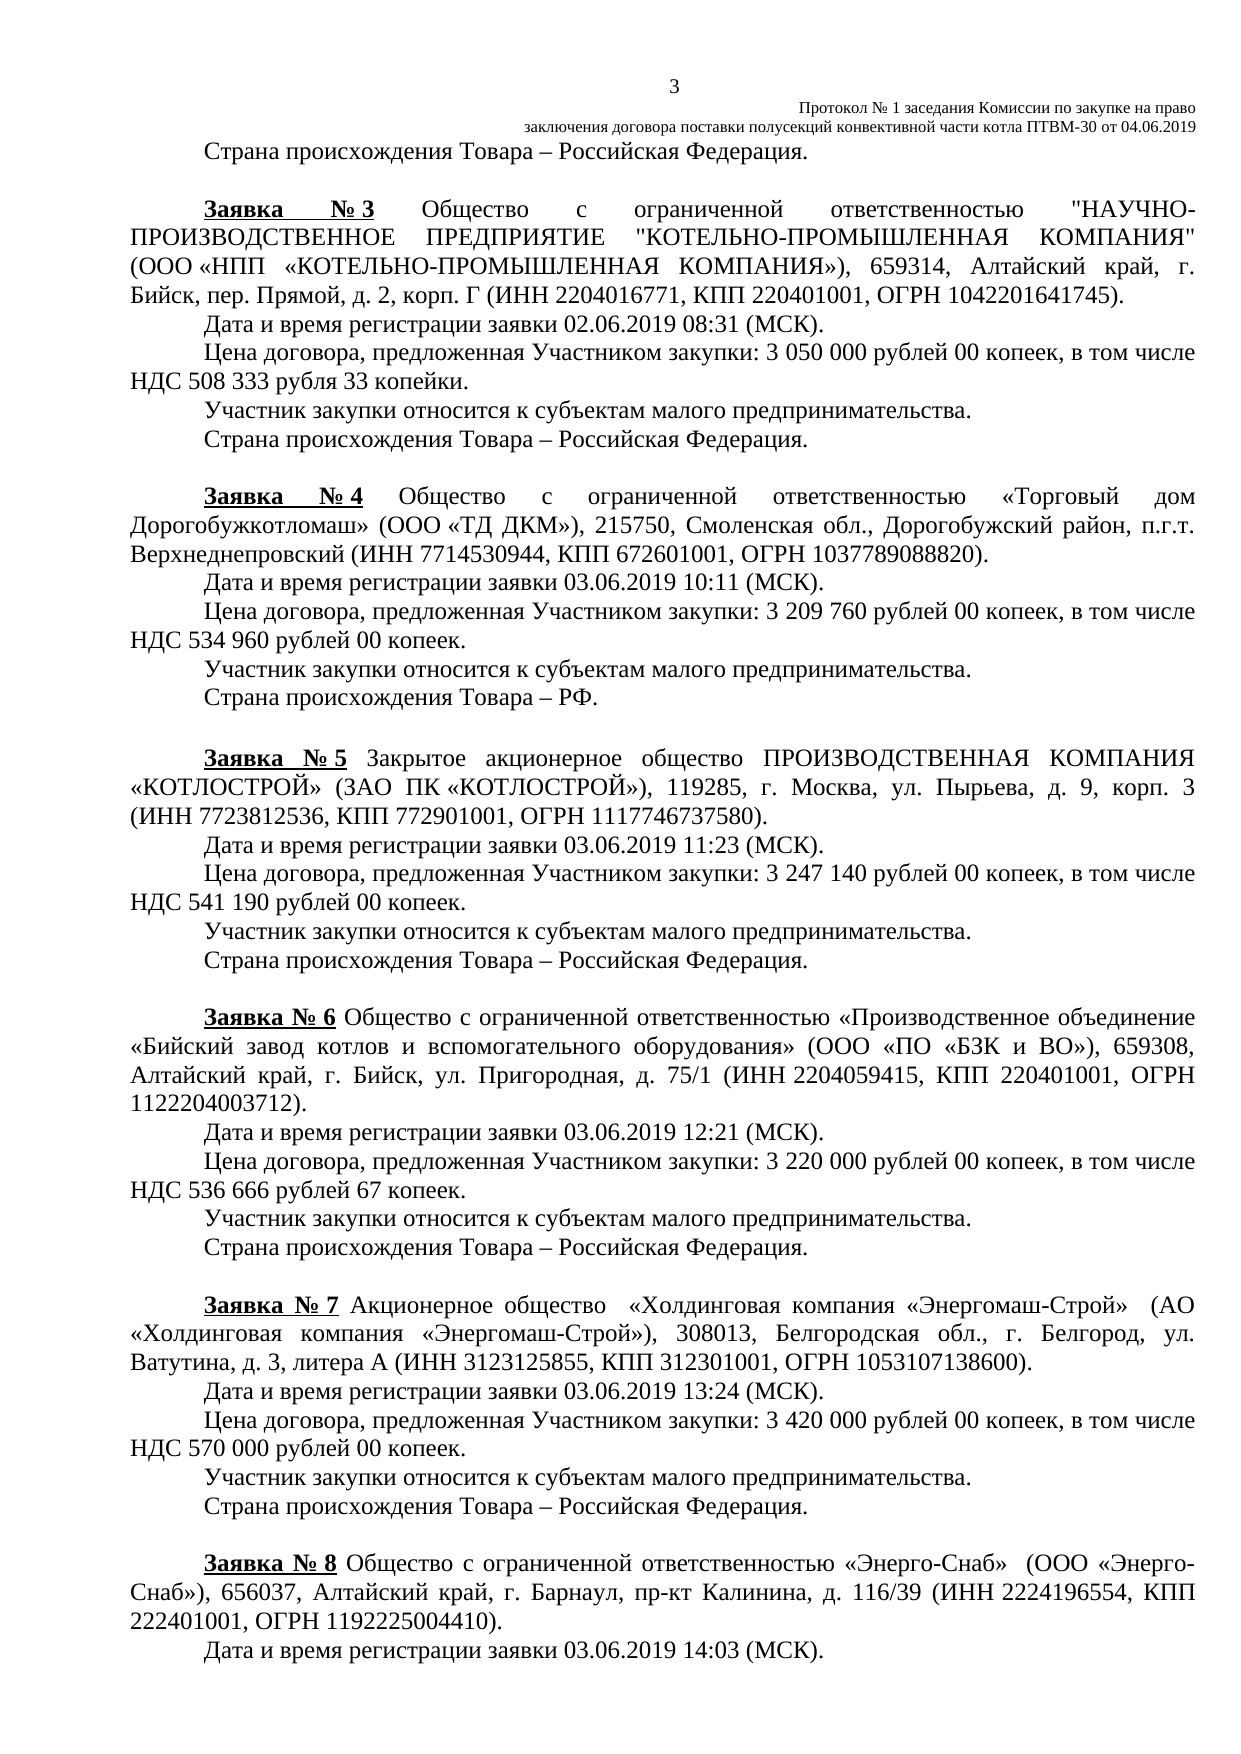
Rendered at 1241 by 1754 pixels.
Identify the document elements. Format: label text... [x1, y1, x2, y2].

text Участник закупки относится к субъектам малого предпринимательства. [130, 1462, 1196, 1491]
subtitle Страна происхождения Товара – Российская Федерация. [130, 136, 1196, 165]
subtitle Заявка № 8 Общество с ограниченной ответственностью «Энерго-Снаб» (ООО «Энерго-Снаб»), 656037, Алтайский край, г. Барнаул, пр-кт Калинина, д. 116/39 (ИНН 2224196554, КПП 222401001, ОГРН 1192225004410). [130, 1548, 1196, 1635]
text Дата и время регистрации заявки 03.06.2019 11:23 (МСК). [130, 830, 1196, 858]
text Цена договора, предложенная Участником закупки: 3 050 000 рублей 00 копеек, в том числе НДС 508 333 рубля 33 копейки. [130, 337, 1196, 395]
text Дата и время регистрации заявки 03.06.2019 10:11 (МСК). [130, 567, 1196, 596]
text Цена договора, предложенная Участником закупки: 3 209 760 рублей 00 копеек, в том числе НДС 534 960 рублей 00 копеек. [130, 596, 1196, 654]
text Дата и время регистрации заявки 02.06.2019 08:31 (МСК). [130, 309, 1196, 337]
text Дата и время регистрации заявки 03.06.2019 13:24 (МСК). [130, 1376, 1196, 1405]
subtitle Страна происхождения Товара – Российская Федерация. [130, 424, 1196, 452]
subtitle Страна происхождения Товара – Российская Федерация. [130, 945, 1196, 973]
text Участник закупки относится к субъектам малого предпринимательства. [130, 1203, 1196, 1232]
text Дата и время регистрации заявки 03.06.2019 14:03 (МСК). [130, 1635, 1196, 1663]
subtitle Страна происхождения Товара – Российская Федерация. [130, 1232, 1196, 1261]
subtitle Страна происхождения Товара – Российская Федерация. [130, 1491, 1196, 1520]
text Участник закупки относится к субъектам малого предпринимательства. [130, 395, 1196, 424]
subtitle Заявка № 4 Общество с ограниченной ответственностью «Торговый дом Дорогобужкотломаш» (ООО «ТД ДКМ»), 215750, Смоленская обл., Дорогобужский район, п.г.т. Верхнеднепровский (ИНН 7714530944, КПП 672601001, ОГРН 1037789088820). [130, 481, 1196, 567]
text Дата и время регистрации заявки 03.06.2019 12:21 (МСК). [130, 1117, 1196, 1146]
subtitle Заявка № 3 Общество с ограниченной ответственностью "НАУЧНО-ПРОИЗВОДСТВЕННОЕ ПРЕДПРИЯТИЕ "КОТЕЛЬНО-ПРОМЫШЛЕННАЯ КОМПАНИЯ" (ООО «НПП «КОТЕЛЬНО-ПРОМЫШЛЕННАЯ КОМПАНИЯ»), 659314, Алтайский край, г. Бийск, пер. Прямой, д. 2, корп. Г (ИНН 2204016771, КПП 220401001, ОГРН 1042201641745). [130, 194, 1196, 309]
text Участник закупки относится к субъектам малого предпринимательства. [130, 916, 1196, 945]
text Цена договора, предложенная Участником закупки: 3 420 000 рублей 00 копеек, в том числе НДС 570 000 рублей 00 копеек. [130, 1405, 1196, 1462]
text Цена договора, предложенная Участником закупки: 3 247 140 рублей 00 копеек, в том числе НДС 541 190 рублей 00 копеек. [130, 858, 1196, 916]
subtitle Заявка № 5 Закрытое акционерное общество ПРОИЗВОДСТВЕННАЯ КОМПАНИЯ «КОТЛОСТРОЙ» (ЗАО ПК «КОТЛОСТРОЙ»), 119285, г. Москва, ул. Пырьева, д. 9, корп. 3 (ИНН 7723812536, КПП 772901001, ОГРН 1117746737580). [130, 743, 1196, 830]
subtitle Страна происхождения Товара – РФ. [130, 682, 1196, 711]
text Цена договора, предложенная Участником закупки: 3 220 000 рублей 00 копеек, в том числе НДС 536 666 рублей 67 копеек. [130, 1146, 1196, 1203]
text Участник закупки относится к субъектам малого предпринимательства. [130, 654, 1196, 682]
subtitle Заявка № 7 Акционерное общество «Холдинговая компания «Энергомаш-Строй» (АО «Холдинговая компания «Энергомаш-Строй»), 308013, Белгородская обл., г. Белгород, ул. Ватутина, д. 3, литера А (ИНН 3123125855, КПП 312301001, ОГРН 1053107138600). [130, 1290, 1196, 1376]
subtitle Заявка № 6 Общество с ограниченной ответственностью «Производственное объединение «Бийский завод котлов и вспомогательного оборудования» (ООО «ПО «БЗК и ВО»), 659308, Алтайский край, г. Бийск, ул. Пригородная, д. 75/1 (ИНН 2204059415, КПП 220401001, ОГРН 1122204003712). [130, 1002, 1196, 1117]
